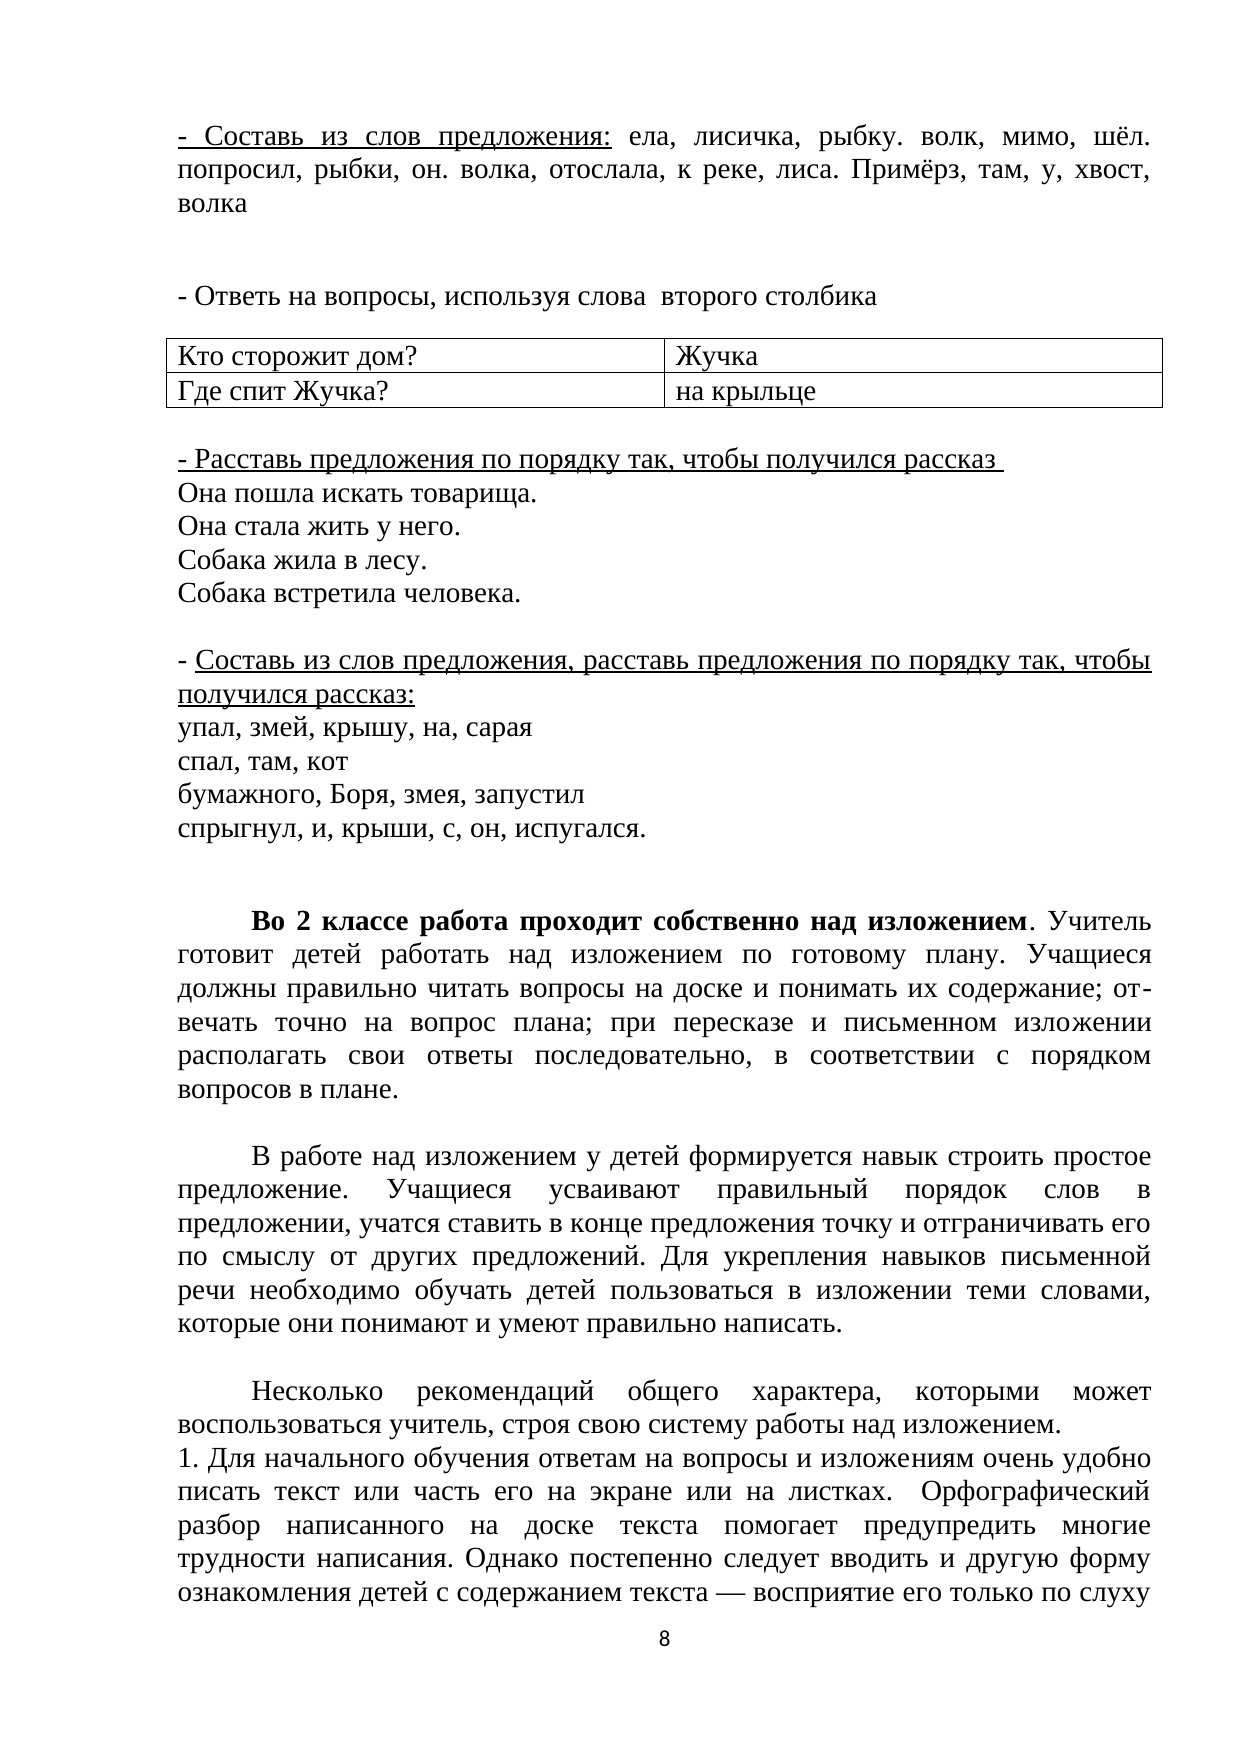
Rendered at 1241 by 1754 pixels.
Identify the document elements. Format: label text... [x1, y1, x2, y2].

text спрыгнул, и, крыши, с, он, испугался. [177, 810, 1152, 844]
text Собака жила в лесу. [177, 542, 1152, 575]
table_header Жучка [665, 339, 1162, 372]
table_header Кто сторожит дом? [167, 339, 664, 372]
text Несколько рекомендаций общего характера, которыми может воспользоваться учитель, строя свою систему работы над изложением. [177, 1373, 1152, 1440]
text упал, змей, крышу, на, сарая [177, 709, 1152, 743]
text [177, 1440, 1152, 1607]
text Она пошла искать товарища. [177, 475, 1152, 508]
table_cell Где спит Жучка? [167, 373, 664, 407]
text Собака встретила человека. [177, 575, 1152, 609]
text Во 2 классе работа проходит собственно над изложением. Учитель готовит детей работать над изложением по готовому плану. Учащиеся должны правильно читать вопросы на доске и понимать их содержание; отвечать точно на вопрос плана; при пересказе и письменном изложении располагать свои ответы последовательно, в соответствии с порядком вопросов в плане. [177, 903, 1152, 1104]
text - Составь из слов предложения: ела, лисичка, рыбку. волк, мимо, шёл. попросил, рыбки, он. волка, отослала, к реке, лиса. Примёрз, там, у, хвост, волка [177, 118, 1152, 219]
text Она стала жить у него. [177, 508, 1152, 542]
text спал, там, кот [177, 743, 1152, 777]
text - Расставь предложения по порядку так, чтобы получился рассказ [177, 441, 1152, 475]
text бумажного, Боря, змея, запустил [177, 777, 1152, 810]
text - Составь из слов предложения, расставь предложения по порядку так, чтобы получился рассказ: [177, 642, 1152, 709]
table_cell на крыльце [665, 373, 1162, 407]
text В работе над изложением у детей формируется навык строить простое предложение. Учащиеся усваивают правильный порядок слов в предложении, учатся ставить в конце предложения точку и отграничивать его по смыслу от других предложений. Для укрепления навыков письменной речи необходимо обучать детей пользоваться в изложении теми словами, которые они понимают и умеют правильно написать. [177, 1138, 1152, 1339]
text - Ответь на вопросы, используя слова второго столбика [177, 278, 1152, 312]
